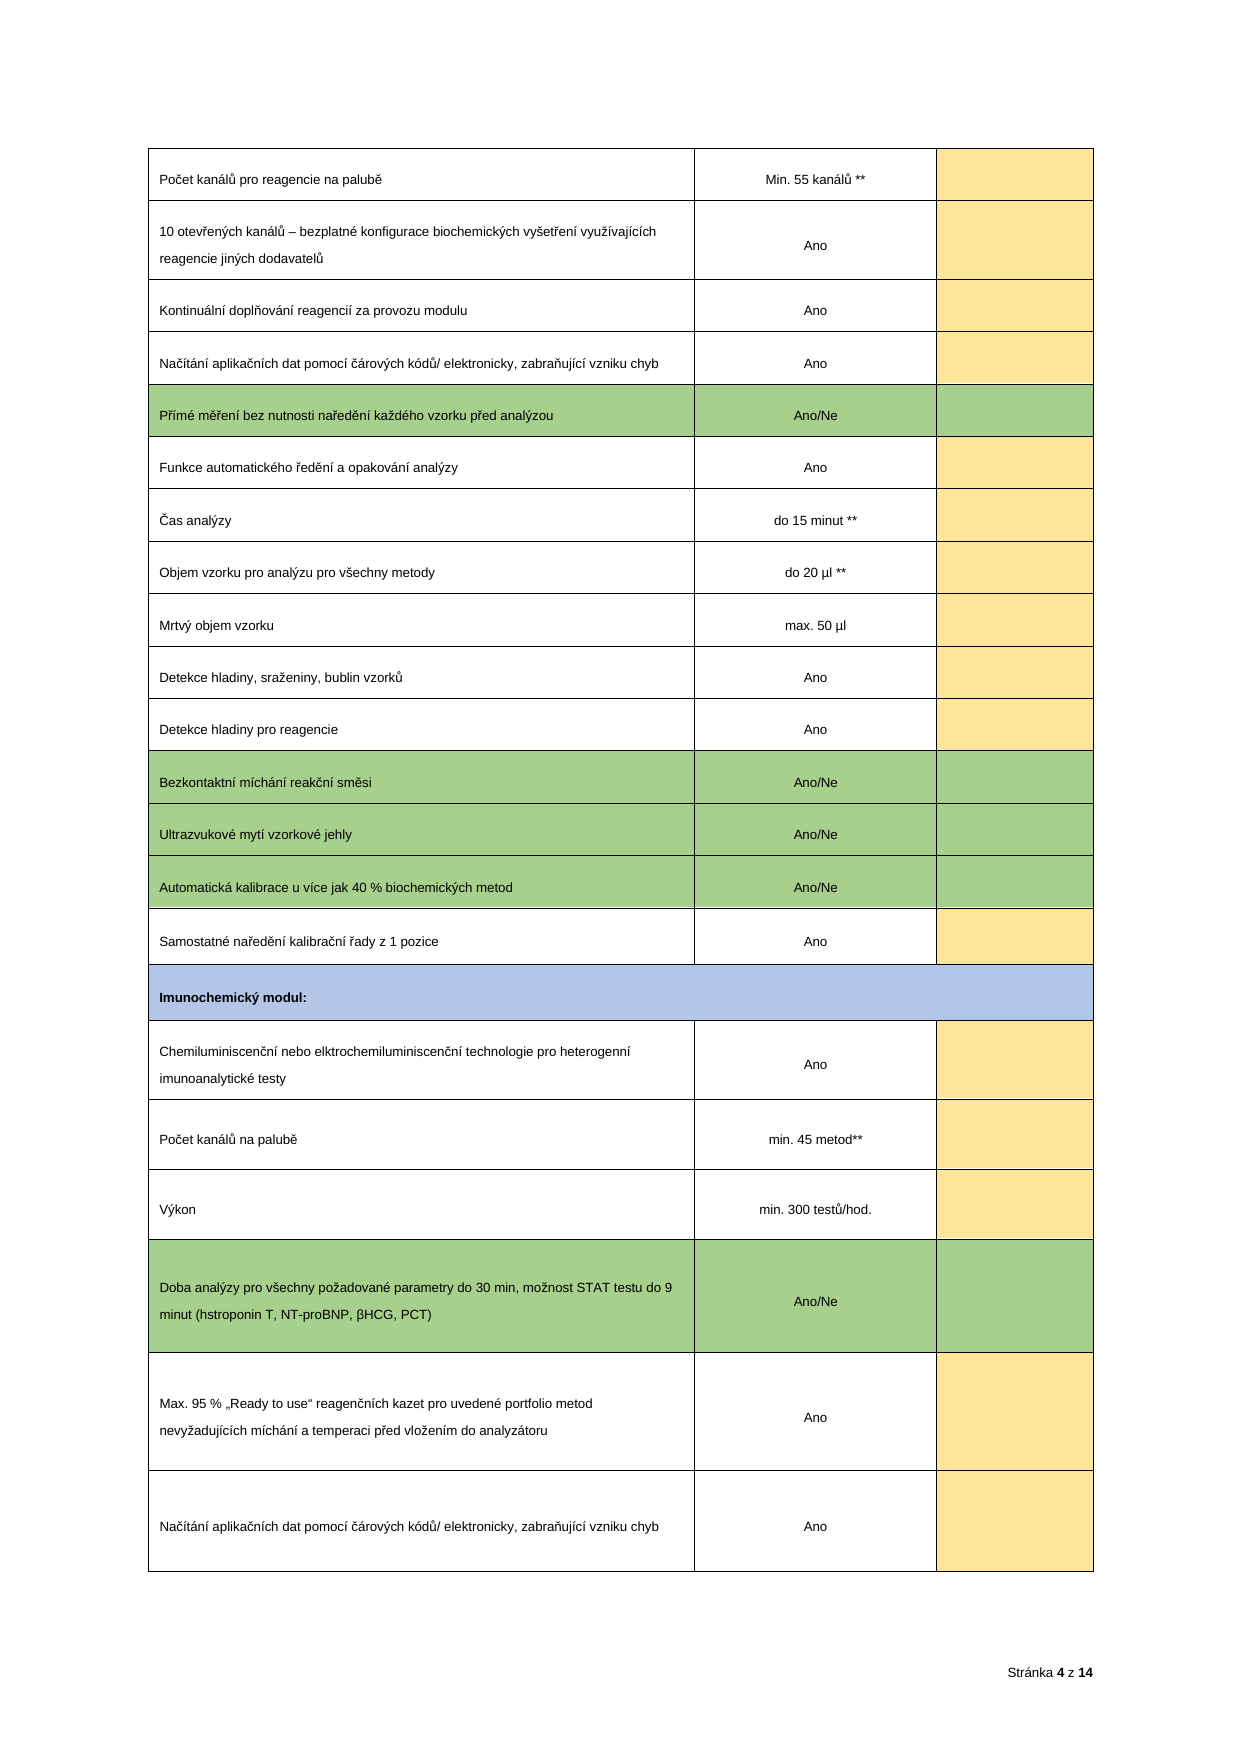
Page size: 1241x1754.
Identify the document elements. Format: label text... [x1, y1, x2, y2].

table_cell do 20 µl ** [695, 542, 936, 593]
table_cell Počet kanálů pro reagencie na palubě [149, 149, 694, 200]
table_cell Doba analýzy pro všechny požadované parametry do 30 min, možnost STAT testu do 9 minut (hstroponin T, NT-proBNP, βHCG, PCT) [149, 1240, 694, 1352]
table_cell Kontinuální doplňování reagencií za provozu modulu [149, 280, 694, 331]
table_cell Bezkontaktní míchání reakční směsi [149, 751, 694, 803]
table_cell [937, 1170, 1093, 1238]
table_cell Ano/Ne [695, 385, 936, 436]
table_cell [937, 1353, 1093, 1470]
table_cell Ano/Ne [695, 856, 936, 907]
table_cell Ano/Ne [695, 751, 936, 803]
table_cell [937, 332, 1093, 383]
table_cell Min. 55 kanálů ** [695, 149, 936, 200]
table_cell Automatická kalibrace u více jak 40 % biochemických metod [149, 856, 694, 907]
table_cell [937, 1471, 1093, 1571]
table_cell Detekce hladiny, sraženiny, bublin vzorků [149, 647, 694, 698]
table_cell [937, 594, 1093, 646]
table_cell Detekce hladiny pro reagencie [149, 699, 694, 750]
table_cell [937, 909, 1093, 964]
table_cell Výkon [149, 1170, 694, 1238]
table_cell [937, 489, 1093, 541]
table_cell [937, 542, 1093, 593]
table_cell Načítání aplikačních dat pomocí čárových kódů/ elektronicky, zabraňující vzniku chyb [149, 1471, 694, 1571]
table_cell [937, 751, 1093, 803]
table_cell Ano [695, 909, 936, 964]
table_cell [937, 647, 1093, 698]
table_cell Chemiluminiscenční nebo elktrochemiluminiscenční technologie pro heterogenní imunoanalytické testy [149, 1021, 694, 1098]
table_cell [937, 280, 1093, 331]
table_cell Ano [695, 280, 936, 331]
table_cell [937, 1021, 1093, 1098]
table_cell Ano [695, 647, 936, 698]
table_cell Samostatné naředění kalibrační řady z 1 pozice [149, 909, 694, 964]
table_cell [937, 437, 1093, 488]
table_cell Počet kanálů na palubě [149, 1100, 694, 1168]
table_cell Ano/Ne [695, 804, 936, 855]
table_cell Max. 95 % „Ready to use“ reagenčních kazet pro uvedené portfolio metod nevyžadujících míchání a temperaci před vložením do analyzátoru [149, 1353, 694, 1470]
table_cell Objem vzorku pro analýzu pro všechny metody [149, 542, 694, 593]
table_cell [937, 201, 1093, 279]
table_cell Čas analýzy [149, 489, 694, 541]
table_cell Ano [695, 1021, 936, 1098]
table_cell Ultrazvukové mytí vzorkové jehly [149, 804, 694, 855]
table_cell Ano/Ne [695, 1240, 936, 1352]
table_cell Imunochemický modul: [149, 965, 1093, 1020]
table_cell Ano [695, 201, 936, 279]
table_cell min. 45 metod** [695, 1100, 936, 1168]
table_cell Mrtvý objem vzorku [149, 594, 694, 646]
table_cell max. 50 µl [695, 594, 936, 646]
table_cell [937, 385, 1093, 436]
table_cell Funkce automatického ředění a opakování analýzy [149, 437, 694, 488]
table_cell Ano [695, 437, 936, 488]
table_cell [937, 149, 1093, 200]
table_cell Přímé měření bez nutnosti naředění každého vzorku před analýzou [149, 385, 694, 436]
table_cell [937, 1100, 1093, 1168]
table_cell [937, 1240, 1093, 1352]
table_cell Ano [695, 332, 936, 383]
table_cell Ano [695, 699, 936, 750]
table_cell Ano [695, 1353, 936, 1470]
table_cell [937, 856, 1093, 907]
table_cell [937, 699, 1093, 750]
table_cell Načítání aplikačních dat pomocí čárových kódů/ elektronicky, zabraňující vzniku chyb [149, 332, 694, 383]
table_cell min. 300 testů/hod. [695, 1170, 936, 1238]
table_cell 10 otevřených kanálů – bezplatné konfigurace biochemických vyšetření využívajících reagencie jiných dodavatelů [149, 201, 694, 279]
table_cell Ano [695, 1471, 936, 1571]
table_cell do 15 minut ** [695, 489, 936, 541]
table_cell [937, 804, 1093, 855]
